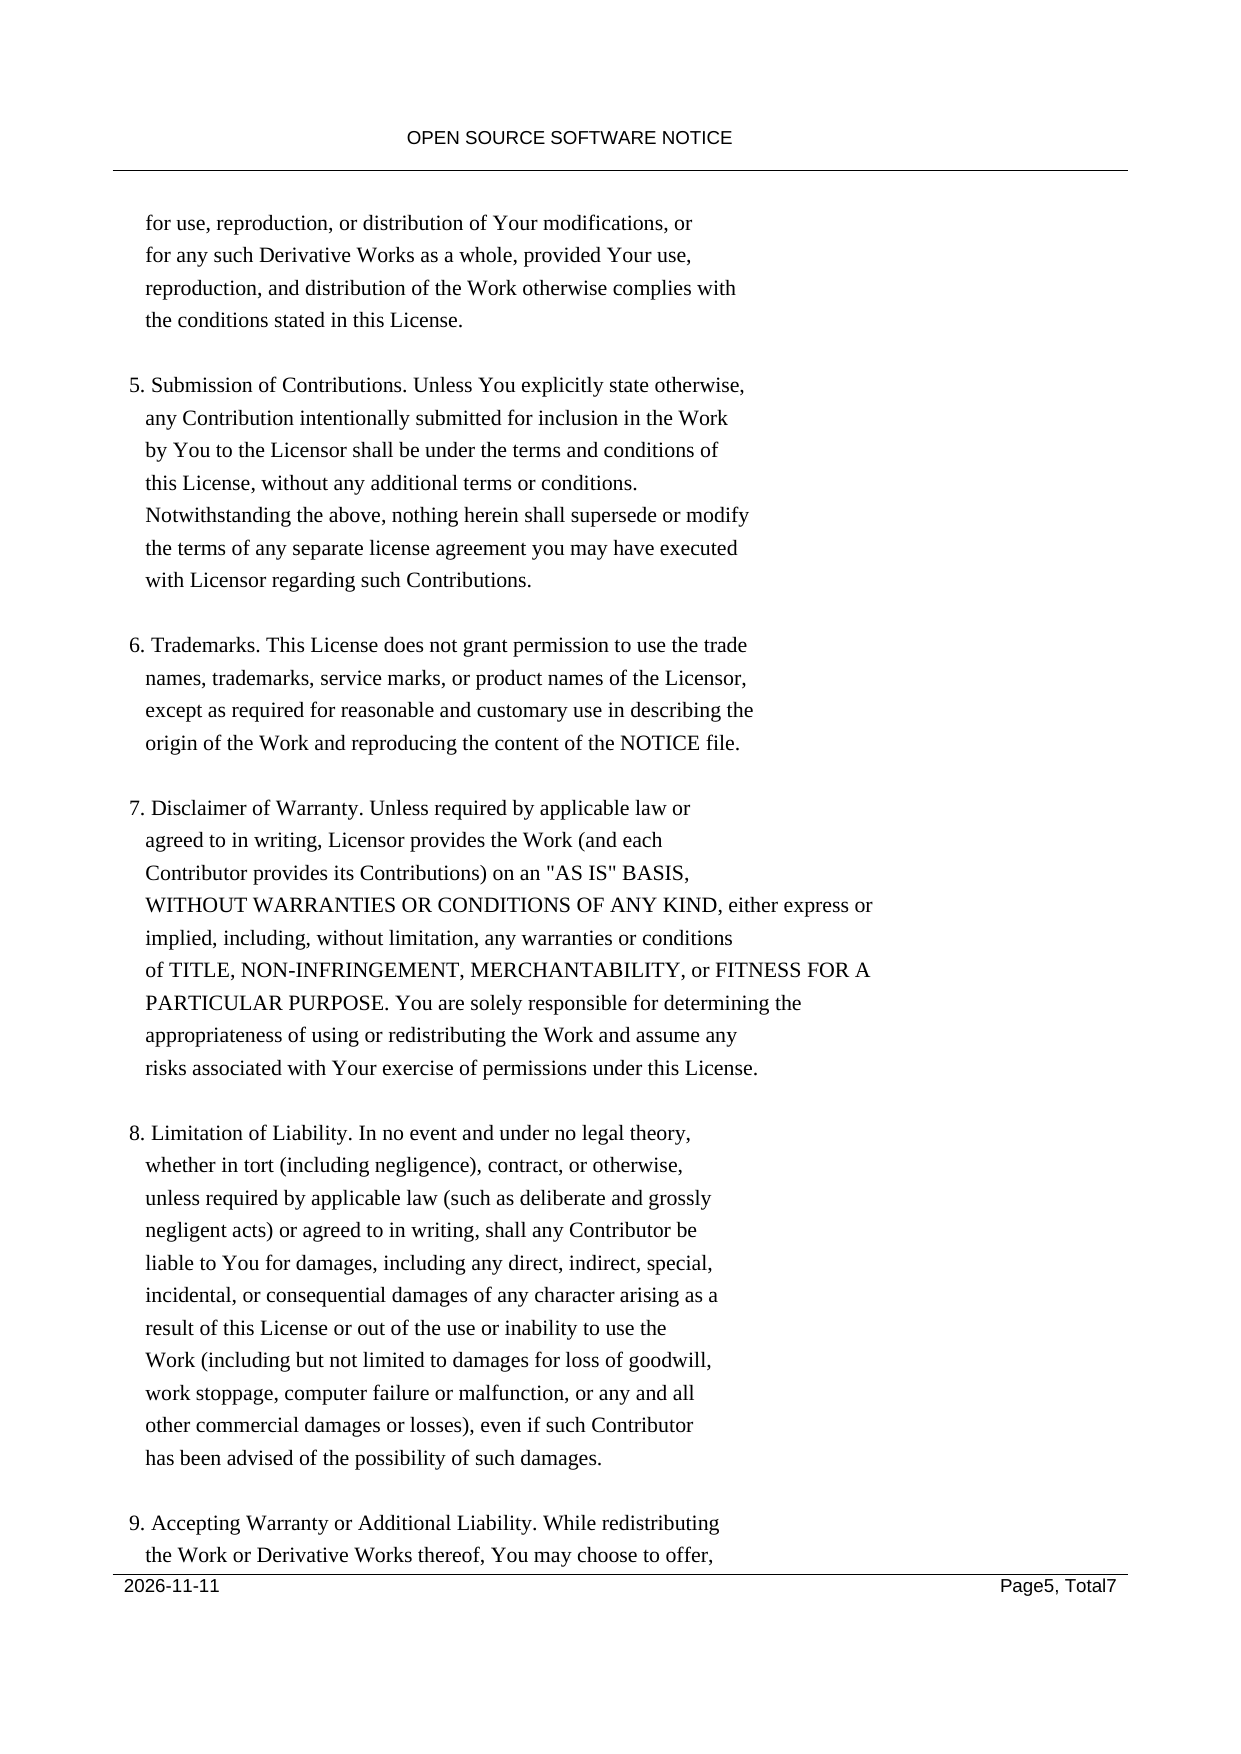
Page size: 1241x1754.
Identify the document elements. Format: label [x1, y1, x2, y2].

text [112, 206, 1128, 1571]
